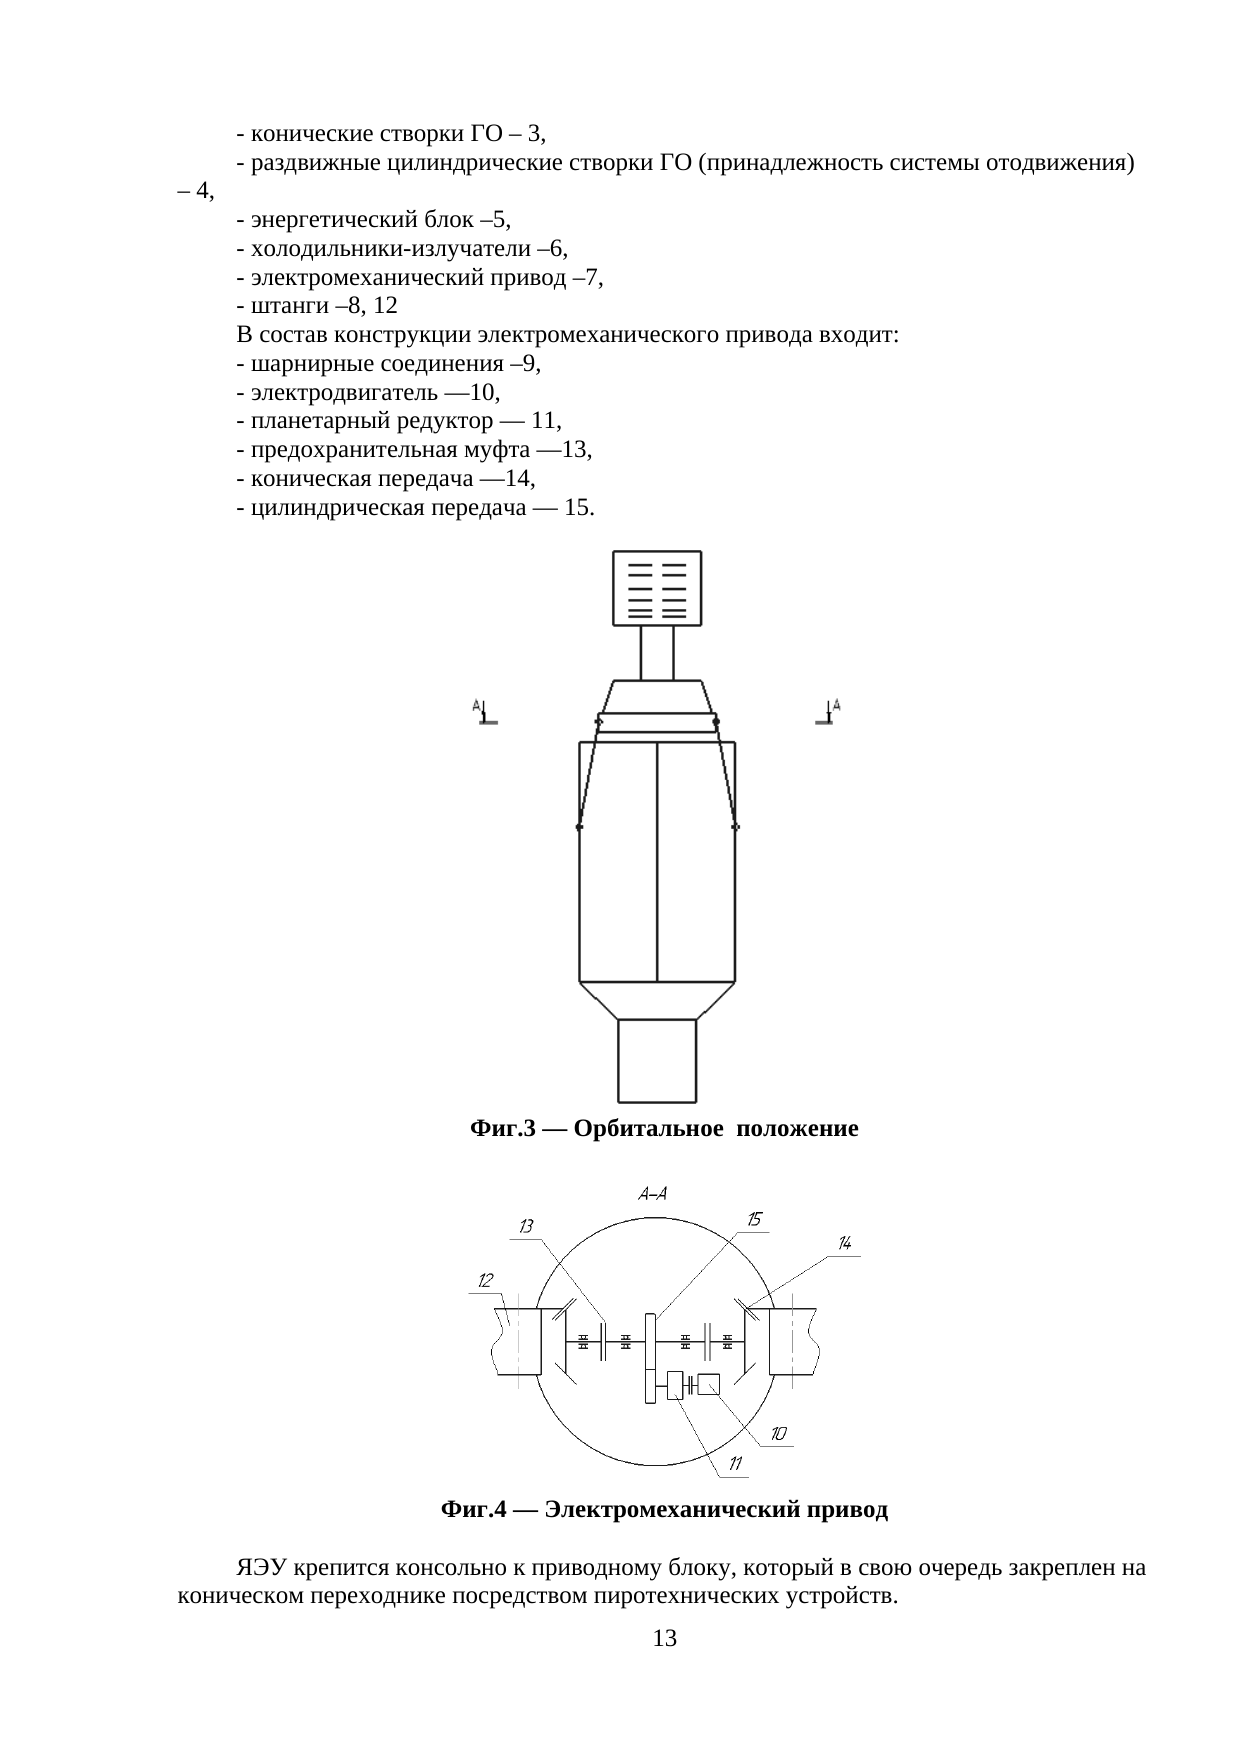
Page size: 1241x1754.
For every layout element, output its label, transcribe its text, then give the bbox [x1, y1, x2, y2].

text - предохранительная муфта —13, [177, 434, 1152, 463]
text - раздвижные цилиндрические створки ГО (принадлежность системы отодвижения) – 4, [177, 147, 1152, 204]
text Фиг.4 — Электромеханический привод [177, 1494, 1152, 1523]
text - штанги –8, 12 [177, 291, 1152, 319]
text - конические створки ГО – 3, [177, 118, 1152, 147]
text ЯЭУ крепится консольно к приводному блоку, который в свою очередь закреплен на коническом переходнике посредством пиротехнических устройств. [177, 1552, 1152, 1609]
text - электромеханический привод –7, [177, 262, 1152, 291]
text - электродвигатель —10, [177, 377, 1152, 406]
text - холодильники-излучатели –6, [177, 233, 1152, 262]
text - шарнирные соединения –9, [177, 348, 1152, 377]
text В состав конструкции электромеханического привода входит: [177, 319, 1152, 348]
text - коническая передача —14, [177, 463, 1152, 492]
text - планетарный редуктор — 11, [177, 406, 1152, 434]
text - энергетический блок –5, [177, 204, 1152, 233]
text - цилиндрическая передача — 15. [177, 492, 1152, 521]
text Фиг.3 — Орбитальное положение [177, 1113, 1152, 1142]
